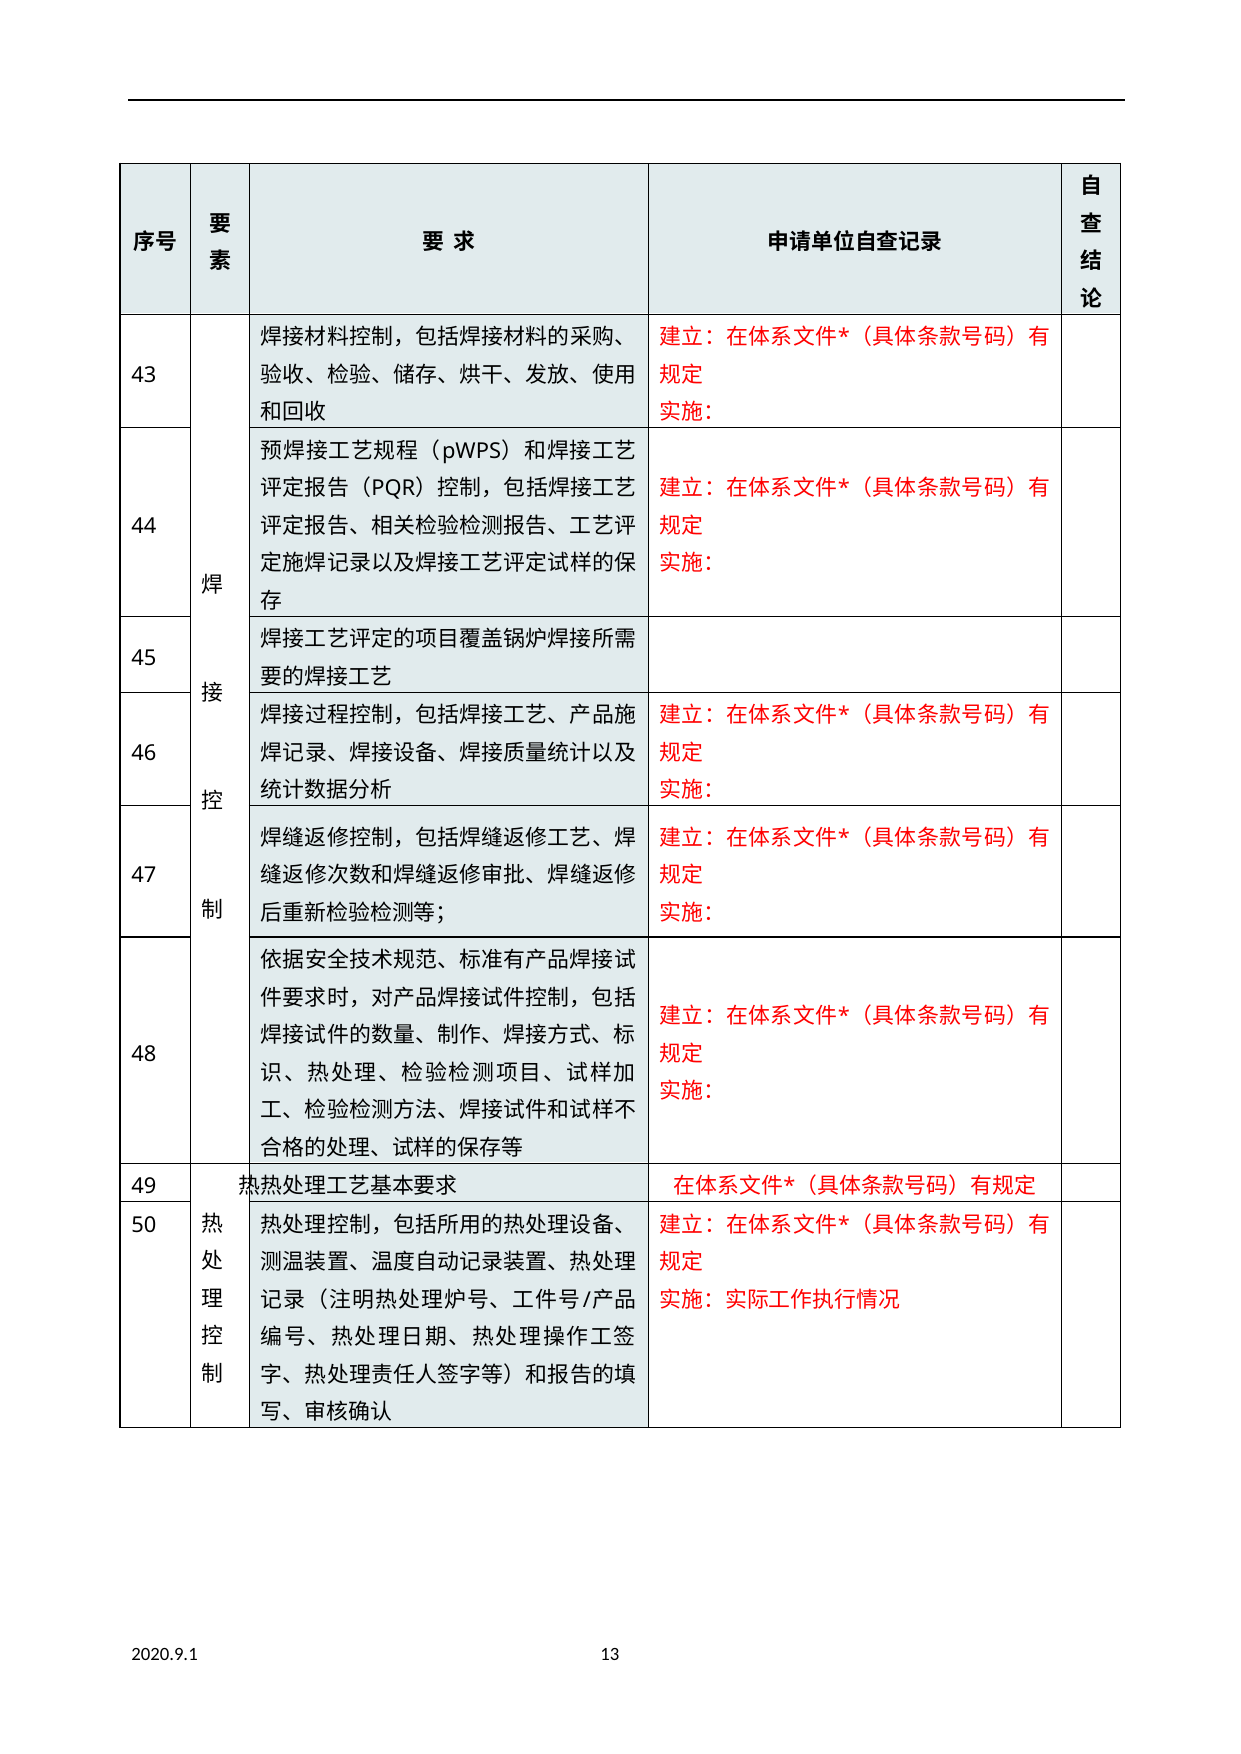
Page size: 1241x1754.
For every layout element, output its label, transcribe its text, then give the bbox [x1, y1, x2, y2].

table_cell [1062, 693, 1120, 805]
table_header 要 求 [250, 164, 648, 313]
table_cell 44 [121, 428, 190, 616]
table_cell [1062, 1164, 1120, 1201]
table_cell 47 [121, 806, 190, 936]
table_cell 焊缝返修控制，包括焊缝返修工艺、焊缝返修次数和焊缝返修审批、焊缝返修后重新检验检测等； [250, 806, 648, 936]
table_cell [1062, 315, 1120, 427]
table_cell 焊接工艺评定的项目覆盖锅炉焊接所需要的焊接工艺 [250, 617, 648, 692]
table_cell 48 [121, 938, 190, 1162]
table_cell 46 [121, 693, 190, 805]
table_cell [1062, 617, 1120, 692]
table_header 序号 [121, 164, 190, 313]
table_header 申请单位自查记录 [649, 164, 1061, 313]
table_header 要素 [191, 164, 249, 313]
table_cell 焊接过程控制，包括焊接工艺、产品施焊记录、焊接设备、焊接质量统计以及统计数据分析 [250, 693, 648, 805]
table_cell 建立：在体系文件*（具体条款号码）有规定 实施： [649, 428, 1061, 616]
table_cell 建立：在体系文件*（具体条款号码）有规定 实施： [649, 693, 1061, 805]
table_cell 建立：在体系文件*（具体条款号码）有规定 实施： [649, 938, 1061, 1162]
table_header 自查结论 [1062, 164, 1120, 313]
table_cell 依据安全技术规范、标准有产品焊接试件要求时，对产品焊接试件控制，包括焊接试件的数量、制作、焊接方式、标识、热处理、检验检测项目、试样加工、检验检测方法、焊接试件和试样不合格的处理、试样的保存等 [250, 938, 648, 1162]
table_cell 热热处理控制 [191, 1164, 249, 1427]
table_cell 50 [121, 1202, 190, 1427]
table_cell 焊 接 控 制 [191, 315, 249, 1162]
table_cell [649, 617, 1061, 692]
table_cell 建立：在体系文件*（具体条款号码）有规定 实施： [649, 315, 1061, 427]
table_cell [1062, 1202, 1120, 1427]
table_cell 建立：在体系文件*（具体条款号码）有规定 实施：实际工作执行情况 [649, 1202, 1061, 1427]
table_cell 在体系文件*（具体条款号码）有规定 [649, 1164, 1061, 1201]
table_cell [1062, 806, 1120, 936]
table_cell 49 [121, 1164, 190, 1201]
table_cell 热处理工艺基本要求 [250, 1164, 648, 1201]
table_cell 45 [121, 617, 190, 692]
table_cell 预焊接工艺规程（pWPS）和焊接工艺评定报告（PQR）控制，包括焊接工艺评定报告、相关检验检测报告、工艺评定施焊记录以及焊接工艺评定试样的保存 [250, 428, 648, 616]
table_cell [1062, 428, 1120, 616]
table_cell 热处理控制，包括所用的热处理设备、测温装置、温度自动记录装置、热处理记录（注明热处理炉号、工件号/产品编号、热处理日期、热处理操作工签字、热处理责任人签字等）和报告的填写、审核确认 [250, 1202, 648, 1427]
table_cell [1062, 938, 1120, 1162]
table_cell 焊接材料控制，包括焊接材料的采购、验收、检验、储存、烘干、发放、使用和回收 [250, 315, 648, 427]
table_cell 43 [121, 315, 190, 427]
table_cell 建立：在体系文件*（具体条款号码）有规定 实施： [649, 806, 1061, 936]
